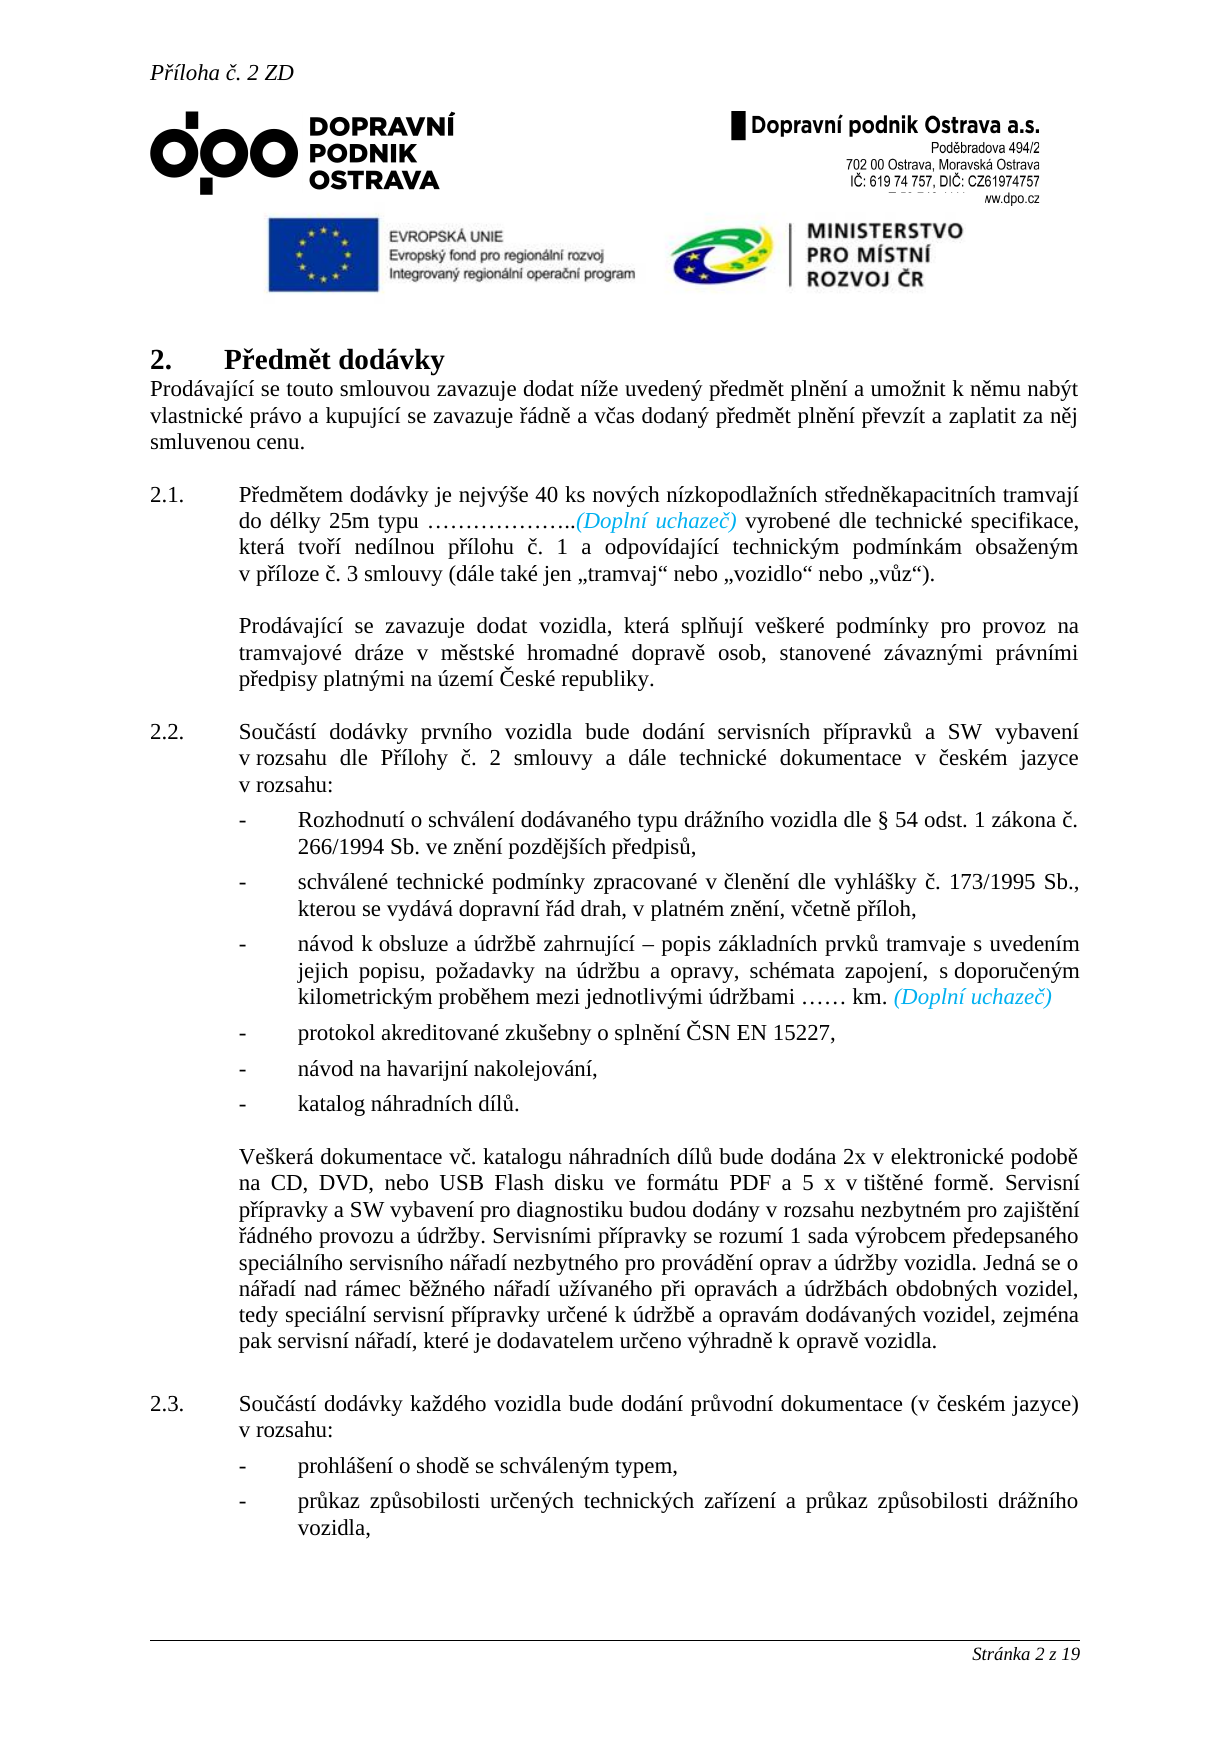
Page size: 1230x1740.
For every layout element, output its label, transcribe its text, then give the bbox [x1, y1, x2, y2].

list Součástí dodávky každého vozidla bude dodání průvodní dokumentace (v českém jazyce) v rozsahu: [150, 1390, 1080, 1442]
list návod k obsluze a údržbě zahrnující – popis základních prvků tramvaje s uvedením jejich popisu, požadavky na údržbu a opravy, schémata zapojení, s doporučeným kilometrickým proběhem mezi jednotlivými údržbami …… km. (Doplní uchazeč) [239, 931, 1080, 1009]
list katalog náhradních dílů. [239, 1090, 1080, 1117]
list návod na havarijní nakolejování, [239, 1055, 1080, 1081]
list průkaz způsobilosti určených technických zařízení a průkaz způsobilosti drážního vozidla, [239, 1487, 1080, 1540]
list protokol akreditované zkušebny o splnění ČSN EN 15227, [239, 1019, 1080, 1045]
list Předmětem dodávky je nejvýše 40 ks nových nízkopodlažních středněkapacitních tramvají do délky 25m typu ………………..(Doplní uchazeč) vyrobené dle technické specifikace, která tvoří nedílnou přílohu č. 1 a odpovídající technickým podmínkám obsaženým v příloze č. 3 smlouvy (dále také jen „tramvaj“ nebo „vozidlo“ nebo „vůz“). [150, 481, 1080, 586]
list Předmět dodávky [150, 342, 1080, 375]
list Veškerá dokumentace vč. katalogu náhradních dílů bude dodána 2x v elektronické podobě na CD, DVD, nebo USB Flash disku ve formátu PDF a 5 x v tištěné formě. Servisní přípravky a SW vybavení pro diagnostiku budou dodány v rozsahu nezbytném pro zajištění řádného provozu a údržby. Servisními přípravky se rozumí 1 sada výrobcem předepsaného speciálního servisního nářadí nezbytného pro provádění oprav a údržby vozidla. Jedná se o nářadí nad rámec běžného nářadí užívaného při opravách a údržbách obdobných vozidel, tedy speciální servisní přípravky určené k údržbě a opravám dodávaných vozidel, zejména pak servisní nářadí, které je dodavatelem určeno výhradně k opravě vozidla. [239, 1143, 1080, 1354]
list Součástí dodávky prvního vozidla bude dodání servisních přípravků a SW vybavení v rozsahu dle Přílohy č. 2 smlouvy a dále technické dokumentace v českém jazyce v rozsahu: [150, 718, 1080, 797]
text Prodávající se zavazuje dodat vozidla, která splňují veškeré podmínky pro provoz na tramvajové dráze v městské hromadné dopravě osob, stanovené závaznými právními předpisy platnými na území České republiky. [239, 612, 1080, 692]
list Rozhodnutí o schválení dodávaného typu drážního vozidla dle § 54 odst. 1 zákona č. 266/1994 Sb. ve znění pozdějších předpisů, [239, 806, 1080, 859]
list schválené technické podmínky zpracované v členění dle vyhlášky č. 173/1995 Sb., kterou se vydává dopravní řád drah, v platném znění, včetně příloh, [239, 868, 1080, 921]
picture [150, 111, 1040, 316]
text Prodávající se touto smlouvou zavazuje dodat níže uvedený předmět plnění a umožnit k němu nabýt vlastnické právo a kupující se zavazuje řádně a včas dodaný předmět plnění převzít a zaplatit za něj smluvenou cenu. [150, 375, 1080, 454]
list prohlášení o shodě se schváleným typem, [239, 1452, 1080, 1478]
